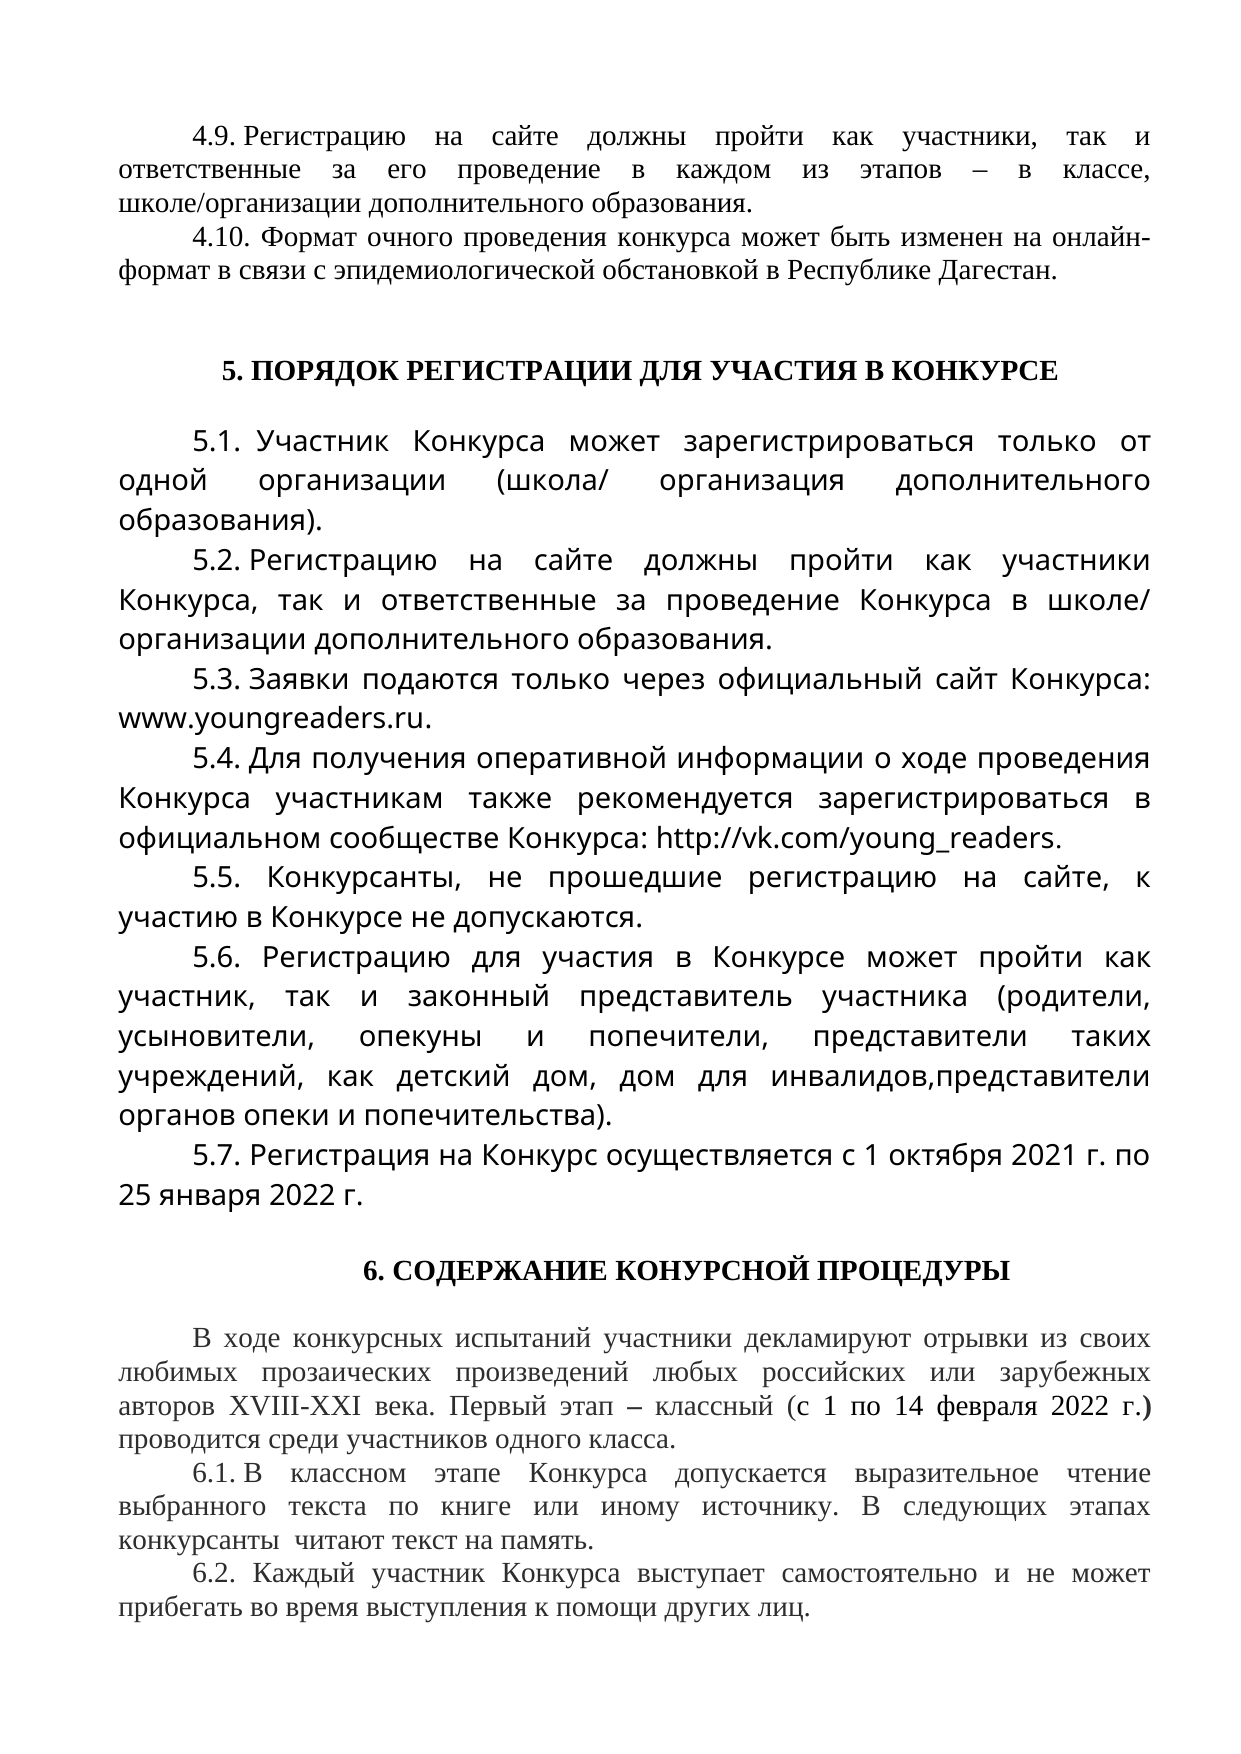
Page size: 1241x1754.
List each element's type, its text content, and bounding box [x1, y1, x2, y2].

text 5.1. Участник Конкурса может зарегистрироваться только от одной организации (школа/ организация дополнительного образования). [118, 420, 1152, 539]
text В ходе конкурсных испытаний участники декламируют отрывки из своих любимых прозаических произведений любых российских или зарубежных авторов XVIII-XXI века. Первый этап – классный (с 1 по 14 февраля 2022 г.) проводится среди участников одного класса. [118, 1321, 1152, 1455]
text 6. СОДЕРЖАНИЕ КОНУРСНОЙ ПРОЦЕДУРЫ [148, 1253, 1152, 1287]
text 6.2. Каждый участник Конкурса выступает самостоятельно и не может прибегать во время выступления к помощи других лиц. [118, 1555, 1152, 1622]
text 5.7. Регистрация на Конкурс осуществляется с 1 октября 2021 г. по 25 января 2022 г. [118, 1134, 1152, 1214]
text 5. ПОРЯДОК РЕГИСТРАЦИИ ДЛЯ УЧАСТИЯ В КОНКУРСЕ [148, 353, 1152, 386]
text 5.5. Конкурсанты, не прошедшие регистрацию на сайте, к участию в Конкурсе не допускаются. [118, 857, 1152, 936]
text 4.10. Формат очного проведения конкурса может быть изменен на онлайн-формат в связи с эпидемиологической обстановкой в Республике Дагестан. [118, 219, 1152, 286]
text 6.1. В классном этапе Конкурса допускается выразительное чтение выбранного текста по книге или иному источнику. В следующих этапах конкурсанты читают текст на память. [118, 1455, 1152, 1555]
text 4.9. Регистрацию на сайте должны пройти как участники, так и ответственные за его проведение в каждом из этапов – в классе, школе/организации дополнительного образования. [118, 118, 1152, 219]
text 5.3. Заявки подаются только через официальный сайт Конкурса: www.youngreaders.ru. [118, 658, 1152, 737]
text 5.6. Регистрацию для участия в Конкурсе может пройти как участник, так и законный представитель участника (родители, усыновители, опекуны и попечители, представители таких учреждений, как детский дом, дом для инвалидов,представители органов опеки и попечительства). [118, 936, 1152, 1134]
text 5.2. Регистрацию на сайте должны пройти как участники Конкурса, так и ответственные за проведение Конкурса в школе/ организации дополнительного образования. [118, 539, 1152, 658]
text 5.4. Для получения оперативной информации о ходе проведения Конкурса участникам также рекомендуется зарегистрироваться в официальном сообществе Конкурса: http://vk.com/young_readers. [118, 737, 1152, 857]
